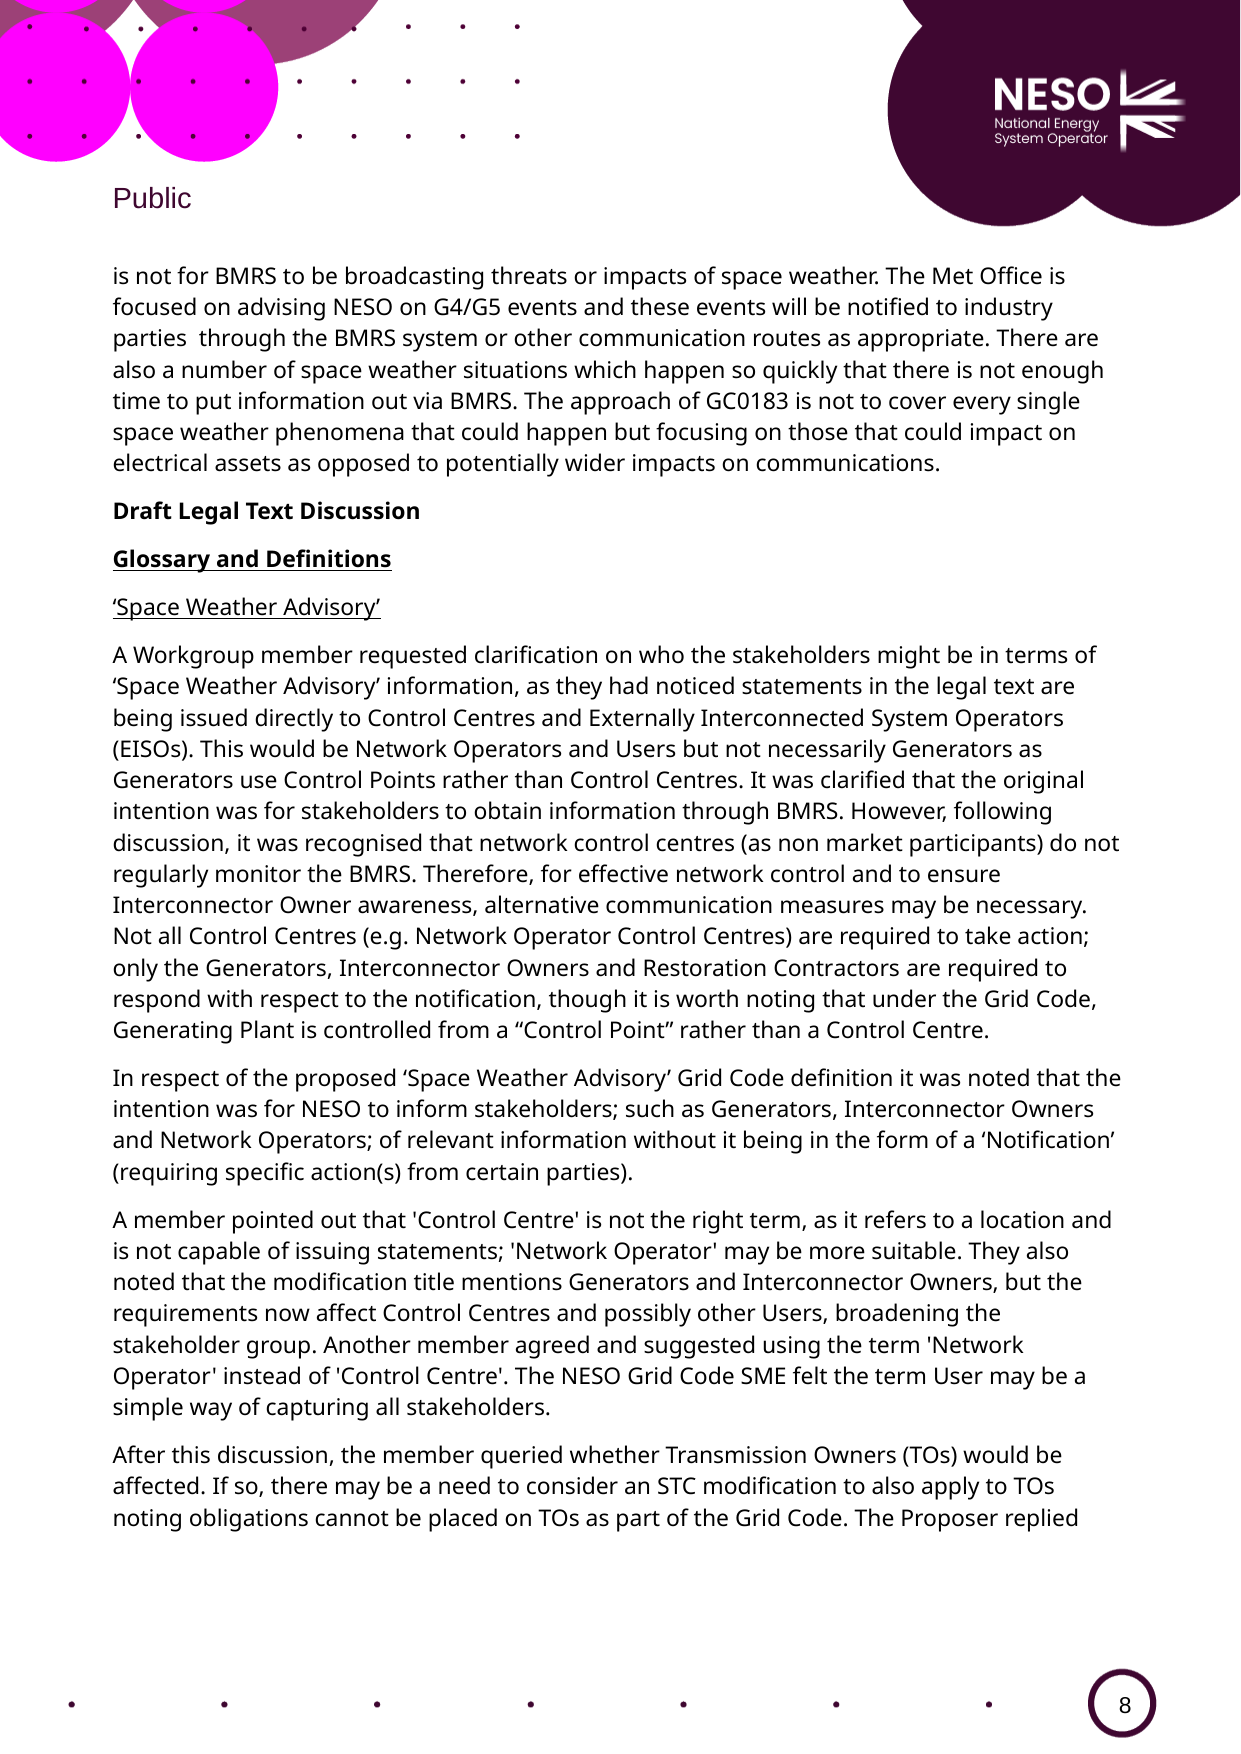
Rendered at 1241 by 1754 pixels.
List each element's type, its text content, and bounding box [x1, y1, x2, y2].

text A Workgroup member requested clarification on who the stakeholders might be in terms of ‘Space Weather Advisory’ information, as they had noticed statements in the legal text are being issued directly to Control Centres and Externally Interconnected System Operators (EISOs). This would be Network Operators and Users but not necessarily Generators as Generators use Control Points rather than Control Centres. It was clarified that the original intention was for stakeholders to obtain information through BMRS. However, following discussion, it was recognised that network control centres (as non market participants) do not regularly monitor the BMRS. Therefore, for effective network control and to ensure Interconnector Owner awareness, alternative communication measures may be necessary. Not all Control Centres (e.g. Network Operator Control Centres) are required to take action; only the Generators, Interconnector Owners and Restoration Contractors are required to respond with respect to the notification, though it is worth noting that under the Grid Code, Generating Plant is controlled from a “Control Point” rather than a Control Centre. [112, 639, 1128, 1045]
text A member pointed out that 'Control Centre' is not the right term, as it refers to a location and is not capable of issuing statements; 'Network Operator' may be more suitable. They also noted that the modification title mentions Generators and Interconnector Owners, but the requirements now affect Control Centres and possibly other Users, broadening the stakeholder group. Another member agreed and suggested using the term 'Network Operator' instead of 'Control Centre'. The NESO Grid Code SME felt the term User may be a simple way of capturing all stakeholders. [112, 1204, 1128, 1422]
picture [0, 0, 1241, 1754]
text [112, 1439, 1128, 1533]
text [112, 260, 1128, 479]
text ‘Space Weather Advisory’ [112, 591, 1128, 622]
text Draft Legal Text Discussion [112, 495, 1128, 527]
text In respect of the proposed ‘Space Weather Advisory’ Grid Code definition it was noted that the intention was for NESO to inform stakeholders; such as Generators, Interconnector Owners and Network Operators; of relevant information without it being in the form of a ‘Notification’ (requiring specific action(s) from certain parties). [112, 1062, 1128, 1187]
text Glossary and Definitions [112, 543, 1128, 574]
